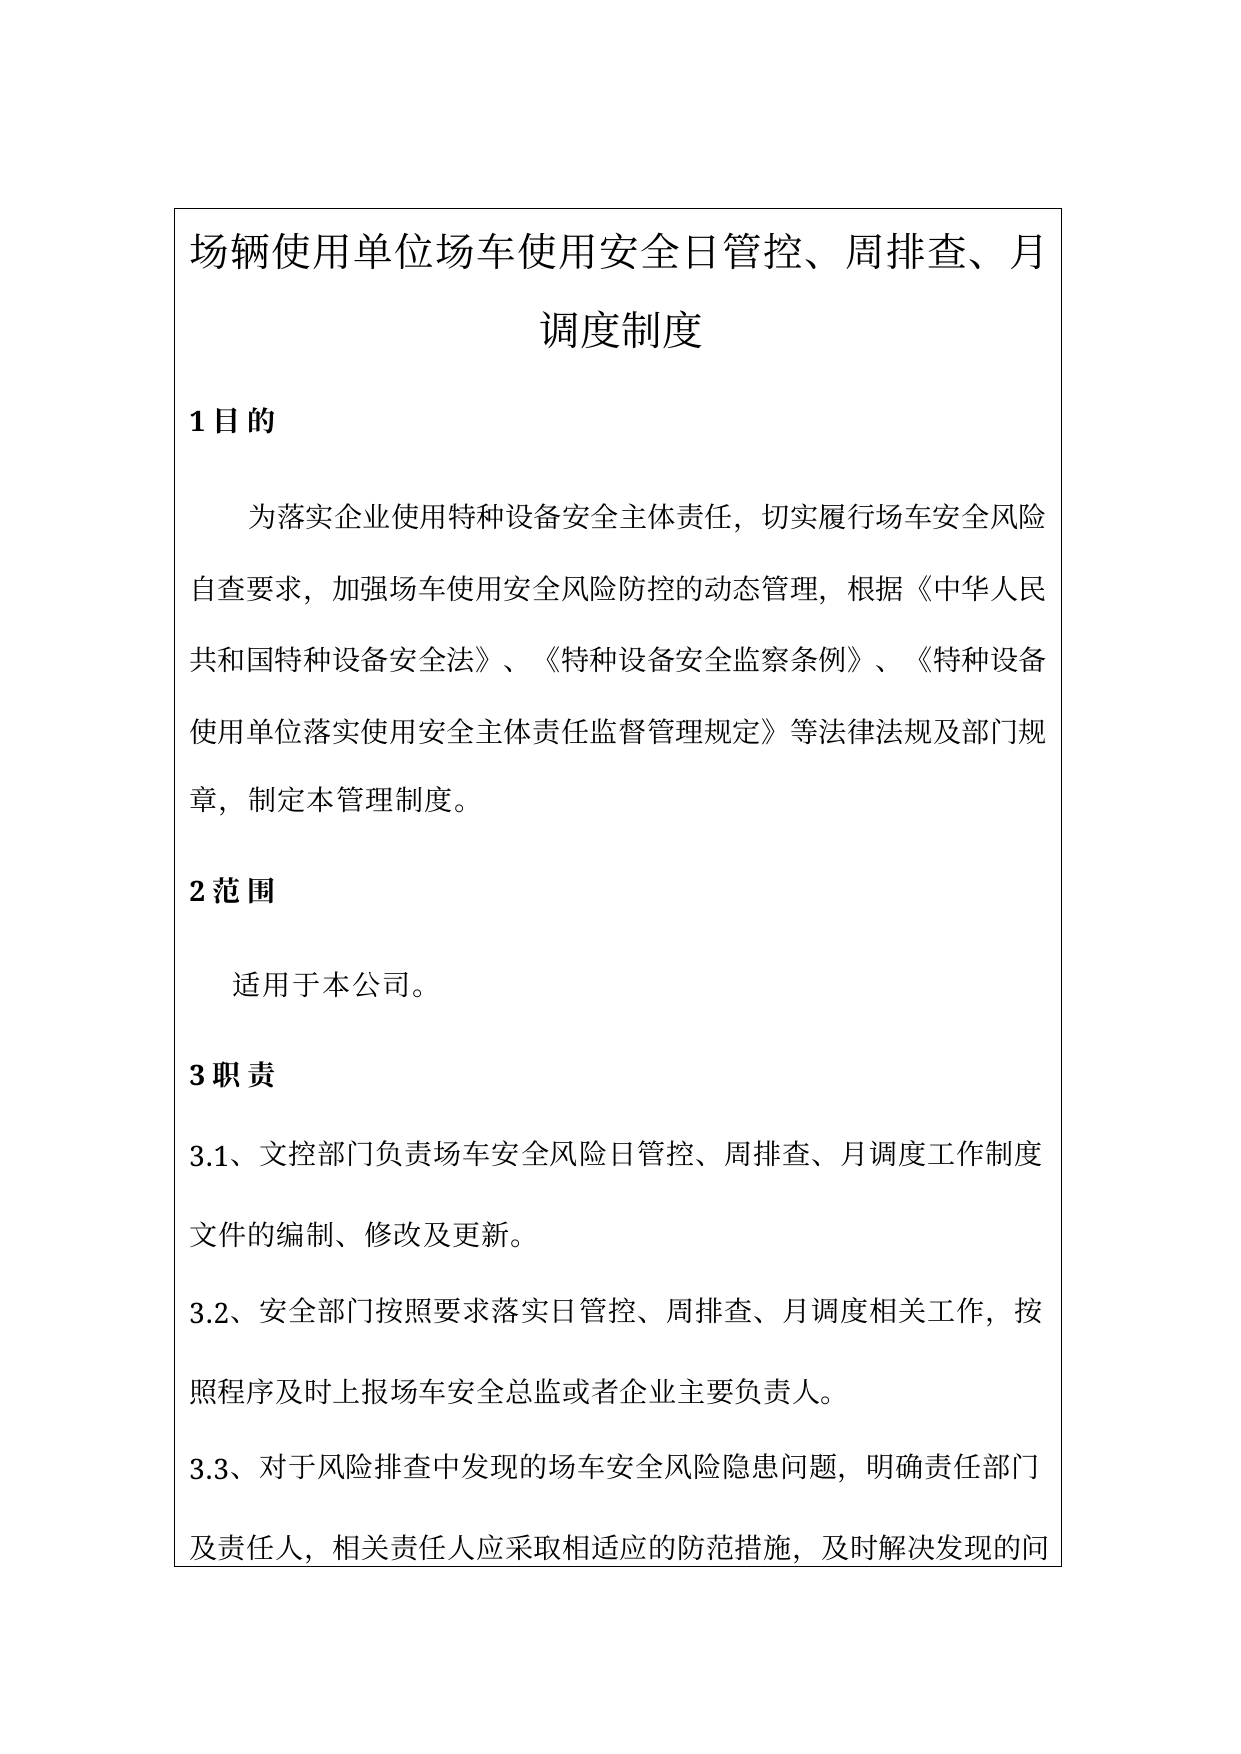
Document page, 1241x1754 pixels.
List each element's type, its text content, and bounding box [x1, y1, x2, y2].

table_header 场辆使用单位场车使用安全日管控、周排查、月 调度制度 1 目 的 为落实企业使用特种设备安全主体责任，切实履行场车安全风险 自查要求，加强场车使用安全风险防控的动态管理，根据《中华人民 共和国特种设备安全法》、《特种设备安全监察条例》、《特种设备 使用单位落实使用安全主体责任监督管理规定》等法律法规及部门规 章，制定本管理制度。 2 范 围 适用于本公司。 3 职 责 3.1、文控部门负责场车安全风险日管控、周排查、月调度工作制度 文件的编制、修改及更新。 3.2、安全部门按照要求落实日管控、周排查、月调度相关工作，按 照程序及时上报场车安全总监或者企业主要负责人。 3.3、对于风险排查中发现的场车安全风险隐患问题，明确责任部门 及责任人，相关责任人应采取相适应的防范措施，及时解决发现的问 [175, 209, 1061, 1566]
